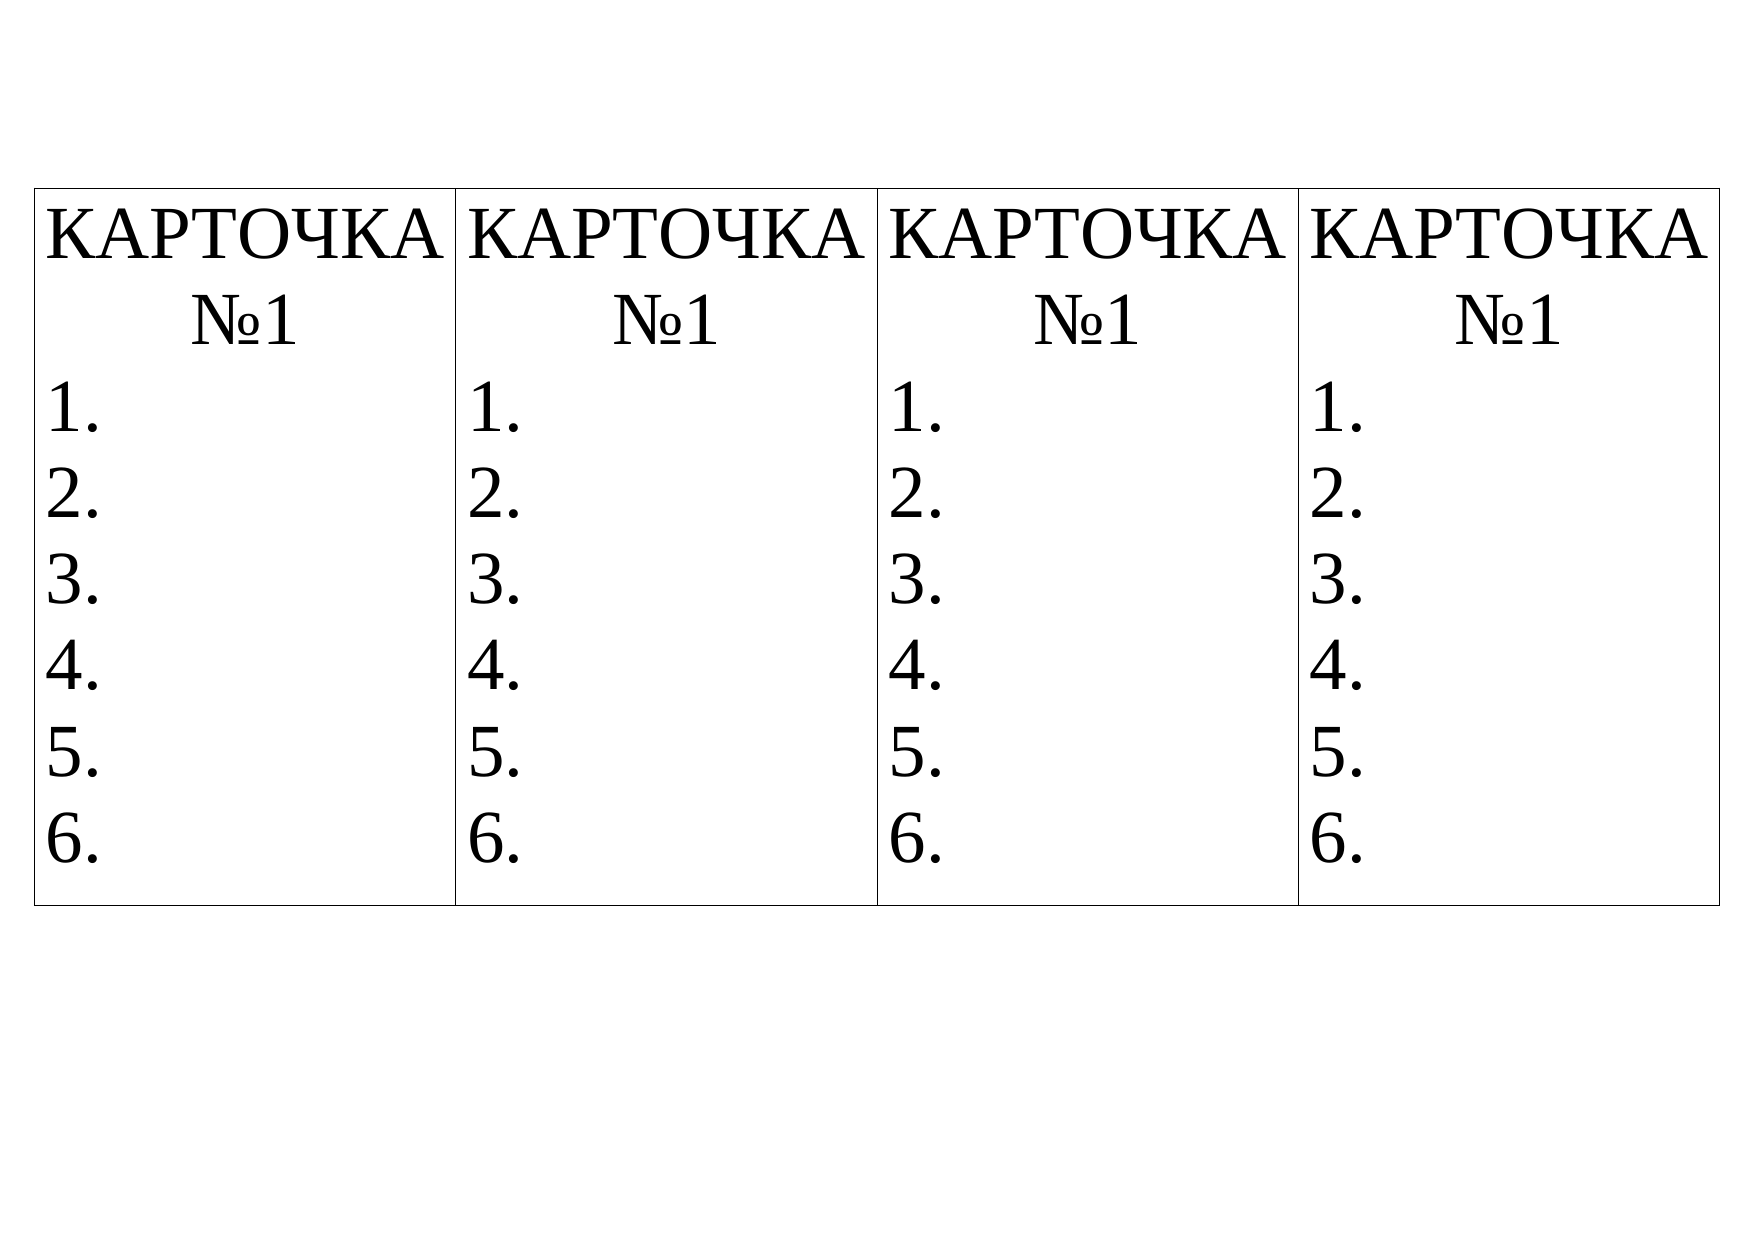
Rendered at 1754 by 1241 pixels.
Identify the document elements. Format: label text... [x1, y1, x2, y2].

table_header КАРТОЧКА №1 1. 2. 3. 4. 5. 6. [1299, 189, 1719, 905]
table_header КАРТОЧКА №1 1. 2. 3. 4. 5. 6. [35, 189, 455, 905]
table_header КАРТОЧКА №1 1. 2. 3. 4. 5. 6. [878, 189, 1298, 905]
table_header КАРТОЧКА №1 1. 2. 3. 4. 5. 6. [456, 189, 877, 905]
